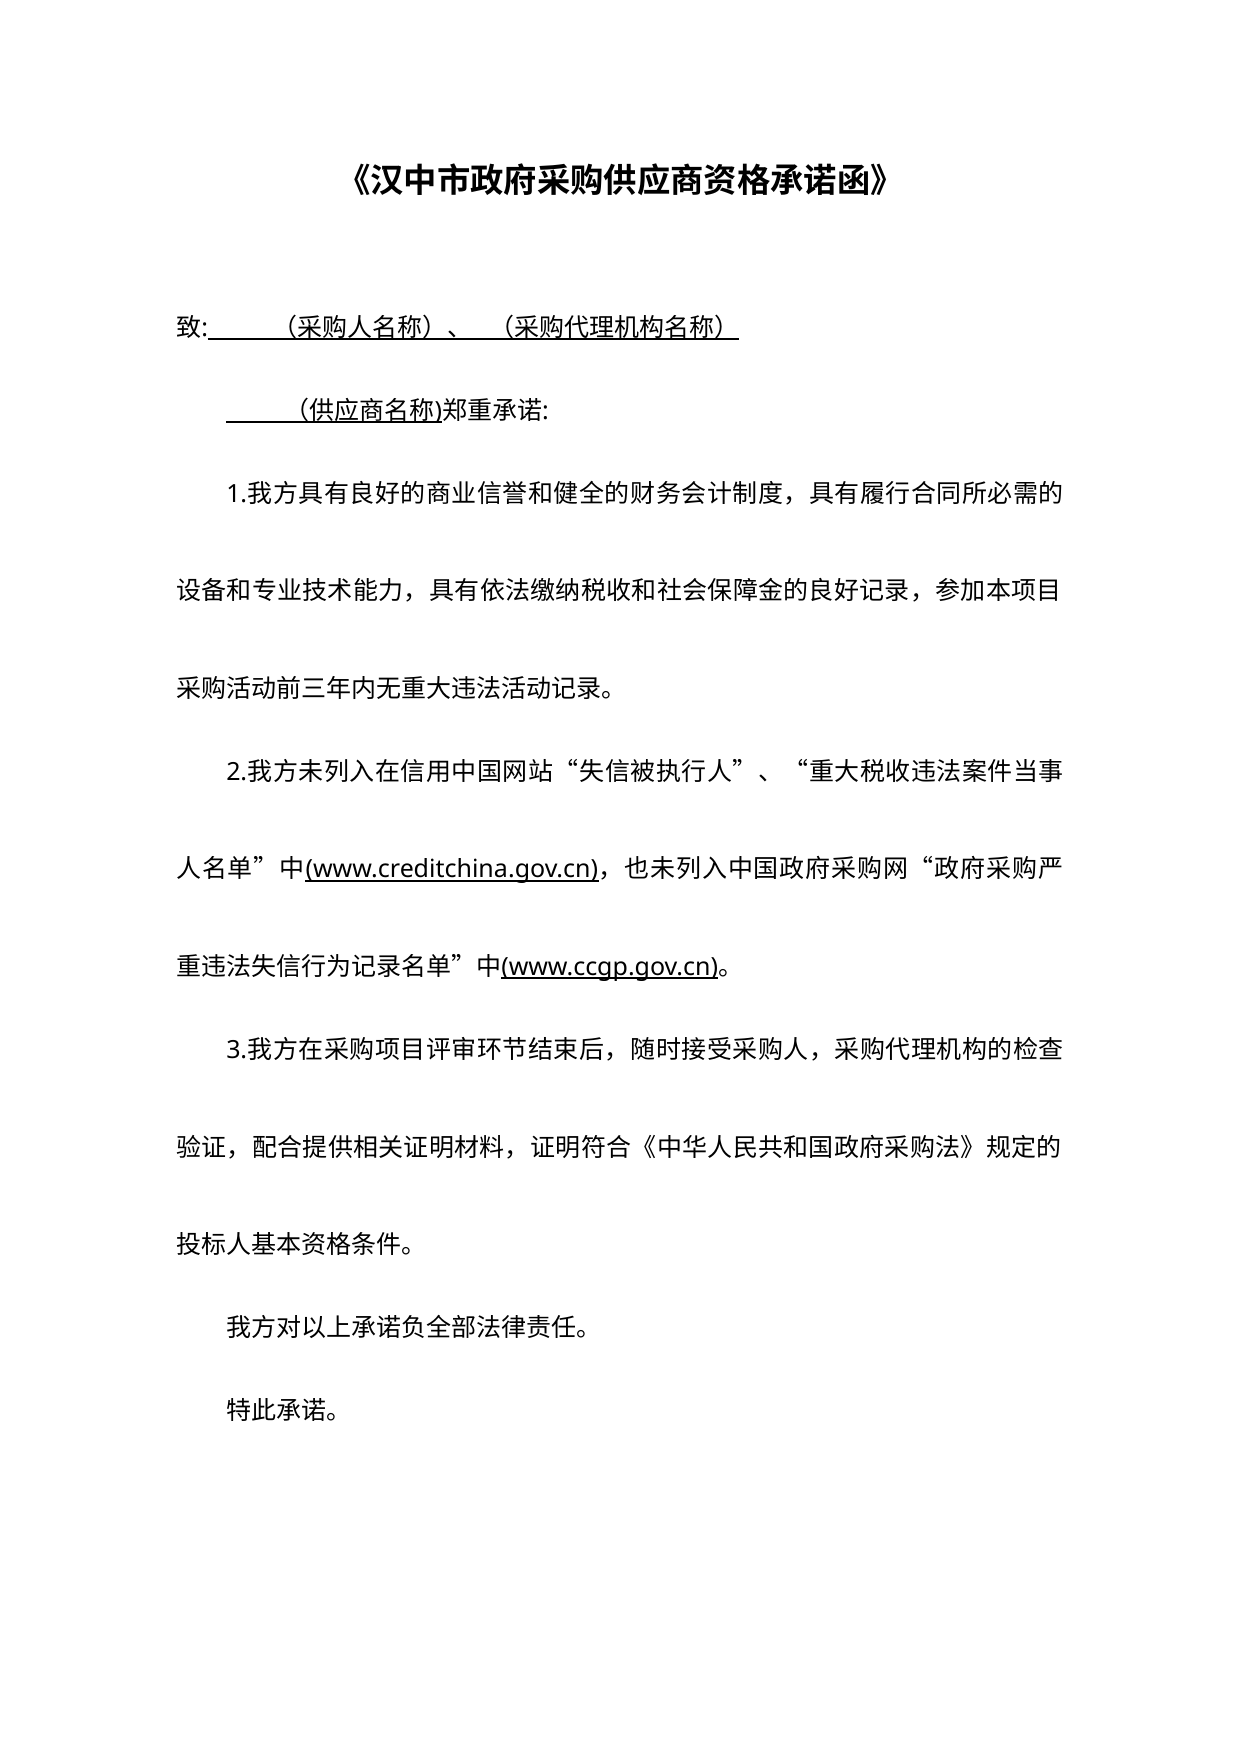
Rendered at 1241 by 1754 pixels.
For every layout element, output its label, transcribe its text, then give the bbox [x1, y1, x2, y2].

text 特此承诺。 [176, 1376, 1064, 1441]
text 《汉中市政府采购供应商资格承诺函》 [176, 146, 1064, 211]
text 2.我方未列入在信用中国网站“失信被执行人”、“重大税收违法案件当事人名单”中(www.creditchina.gov.cn)，也未列入中国政府采购网“政府采购严重违法失信行为记录名单”中(www.ccgp.gov.cn)。 [176, 737, 1064, 997]
text 3.我方在采购项目评审环节结束后，随时接受采购人，采购代理机构的检查验证，配合提供相关证明材料，证明符合《中华人民共和国政府采购法》规定的投标人基本资格条件。 [176, 1015, 1064, 1275]
text （供应商名称)郑重承诺: [176, 376, 1064, 441]
text 致: （采购人名称）、 （采购代理机构名称） [176, 293, 1064, 358]
text 我方对以上承诺负全部法律责任。 [176, 1293, 1064, 1358]
text 1.我方具有良好的商业信誉和健全的财务会计制度，具有履行合同所必需的设备和专业技术能力，具有依法缴纳税收和社会保障金的良好记录，参加本项目采购活动前三年内无重大违法活动记录。 [176, 459, 1064, 719]
